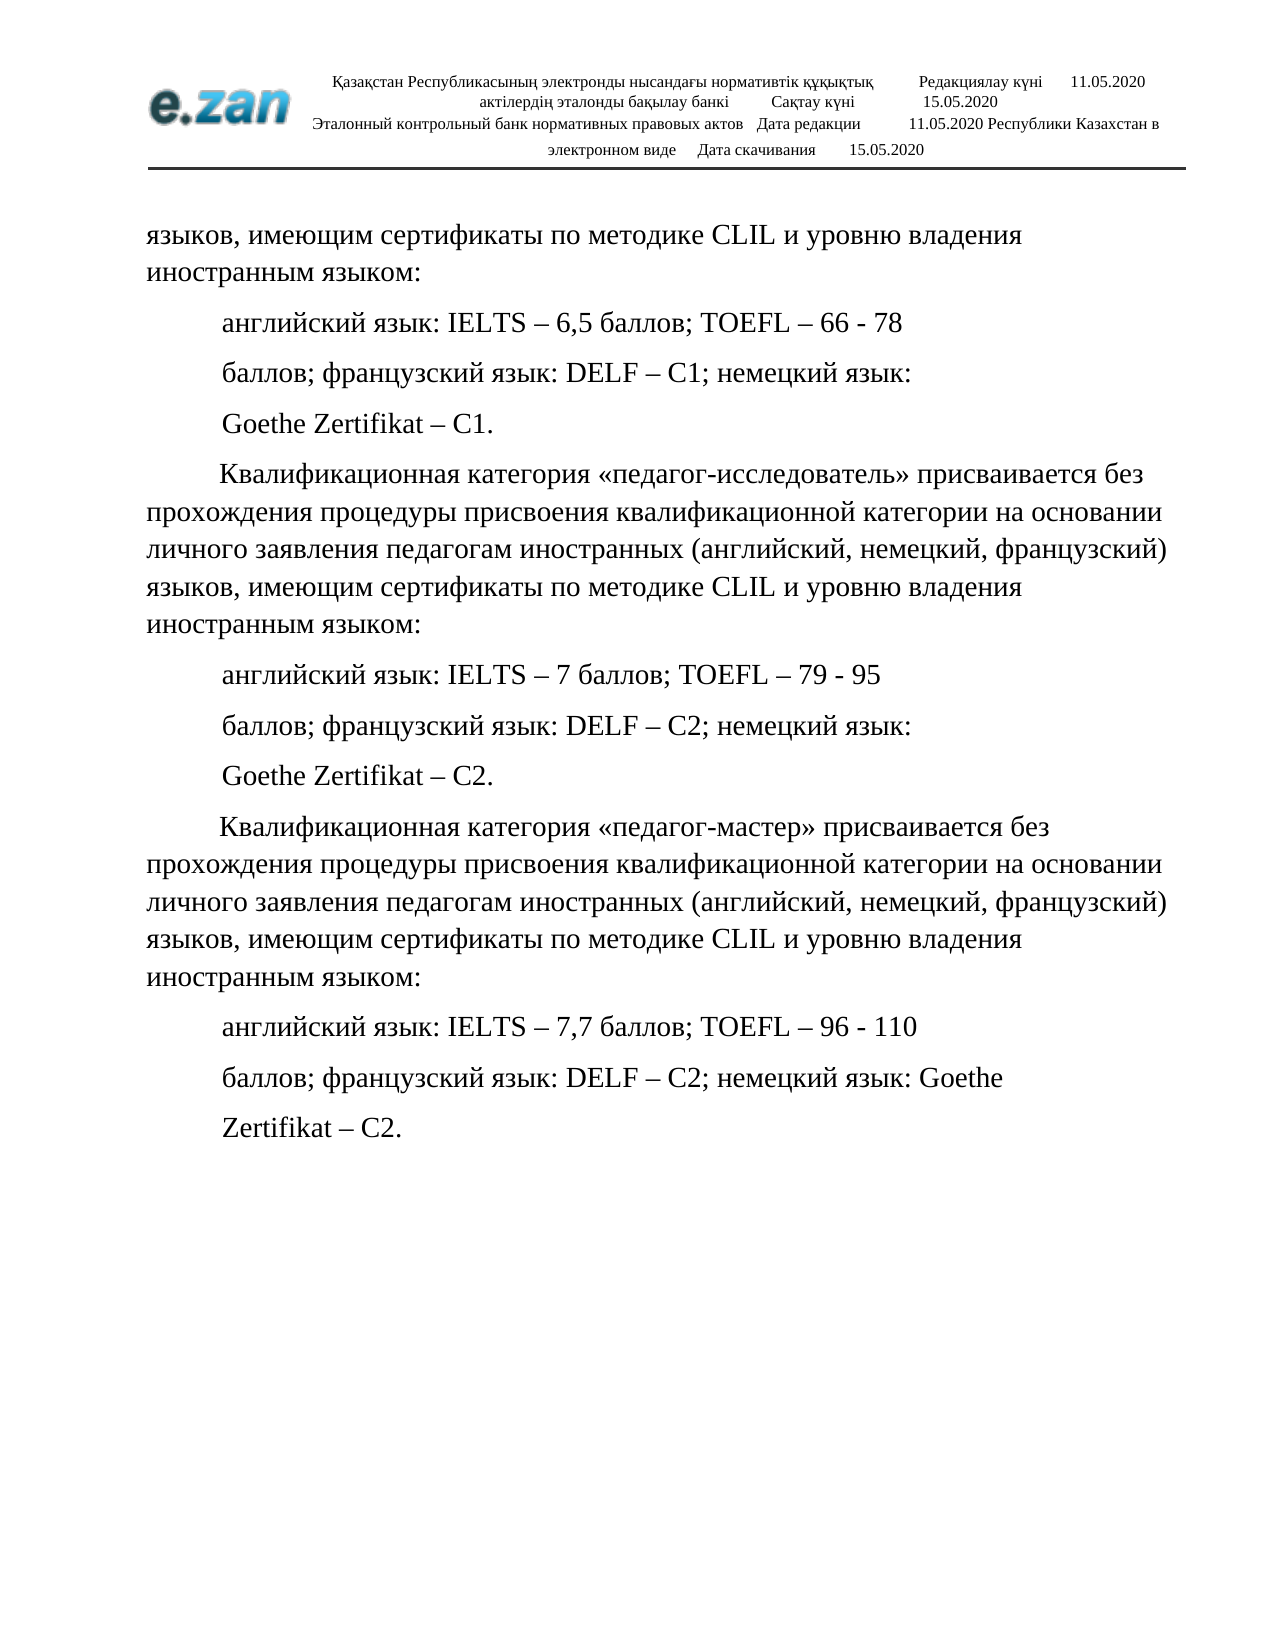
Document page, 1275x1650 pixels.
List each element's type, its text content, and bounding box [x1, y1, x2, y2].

text Квалификационная категория «педагог-исследователь» присваивается без прохождения процедуры присвоения квалификационной категории на основании личного заявления педагогам иностранных (английский, немецкий, французский) языков, имеющим сертификаты по методике CLIL и уровню владения иностранным языком: [146, 457, 1178, 640]
text английский язык: IELTS – 6,5 баллов; TOEFL – 66 - 78 баллов; французский язык: DELF – С1; немецкий язык: Goethe Zertifikat – С1. [222, 305, 1002, 439]
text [146, 217, 1178, 288]
picture [147, 83, 293, 129]
text английский язык: IELTS – 7,7 баллов; TOEFL – 96 - 110 баллов; французский язык: DELF – С2; немецкий язык: Goethe Zertifikat – С2. [222, 1009, 1017, 1144]
text Квалификационная категория «педагог-мастер» присваивается без прохождения процедуры присвоения квалификационной категории на основании личного заявления педагогам иностранных (английский, немецкий, французский) языков, имеющим сертификаты по методике CLIL и уровню владения иностранным языком: [146, 809, 1178, 992]
text английский язык: IELTS – 7 баллов; TOEFL – 79 - 95 баллов; французский язык: DELF – С2; немецкий язык: Goethe Zertifikat – С2. [222, 657, 981, 792]
